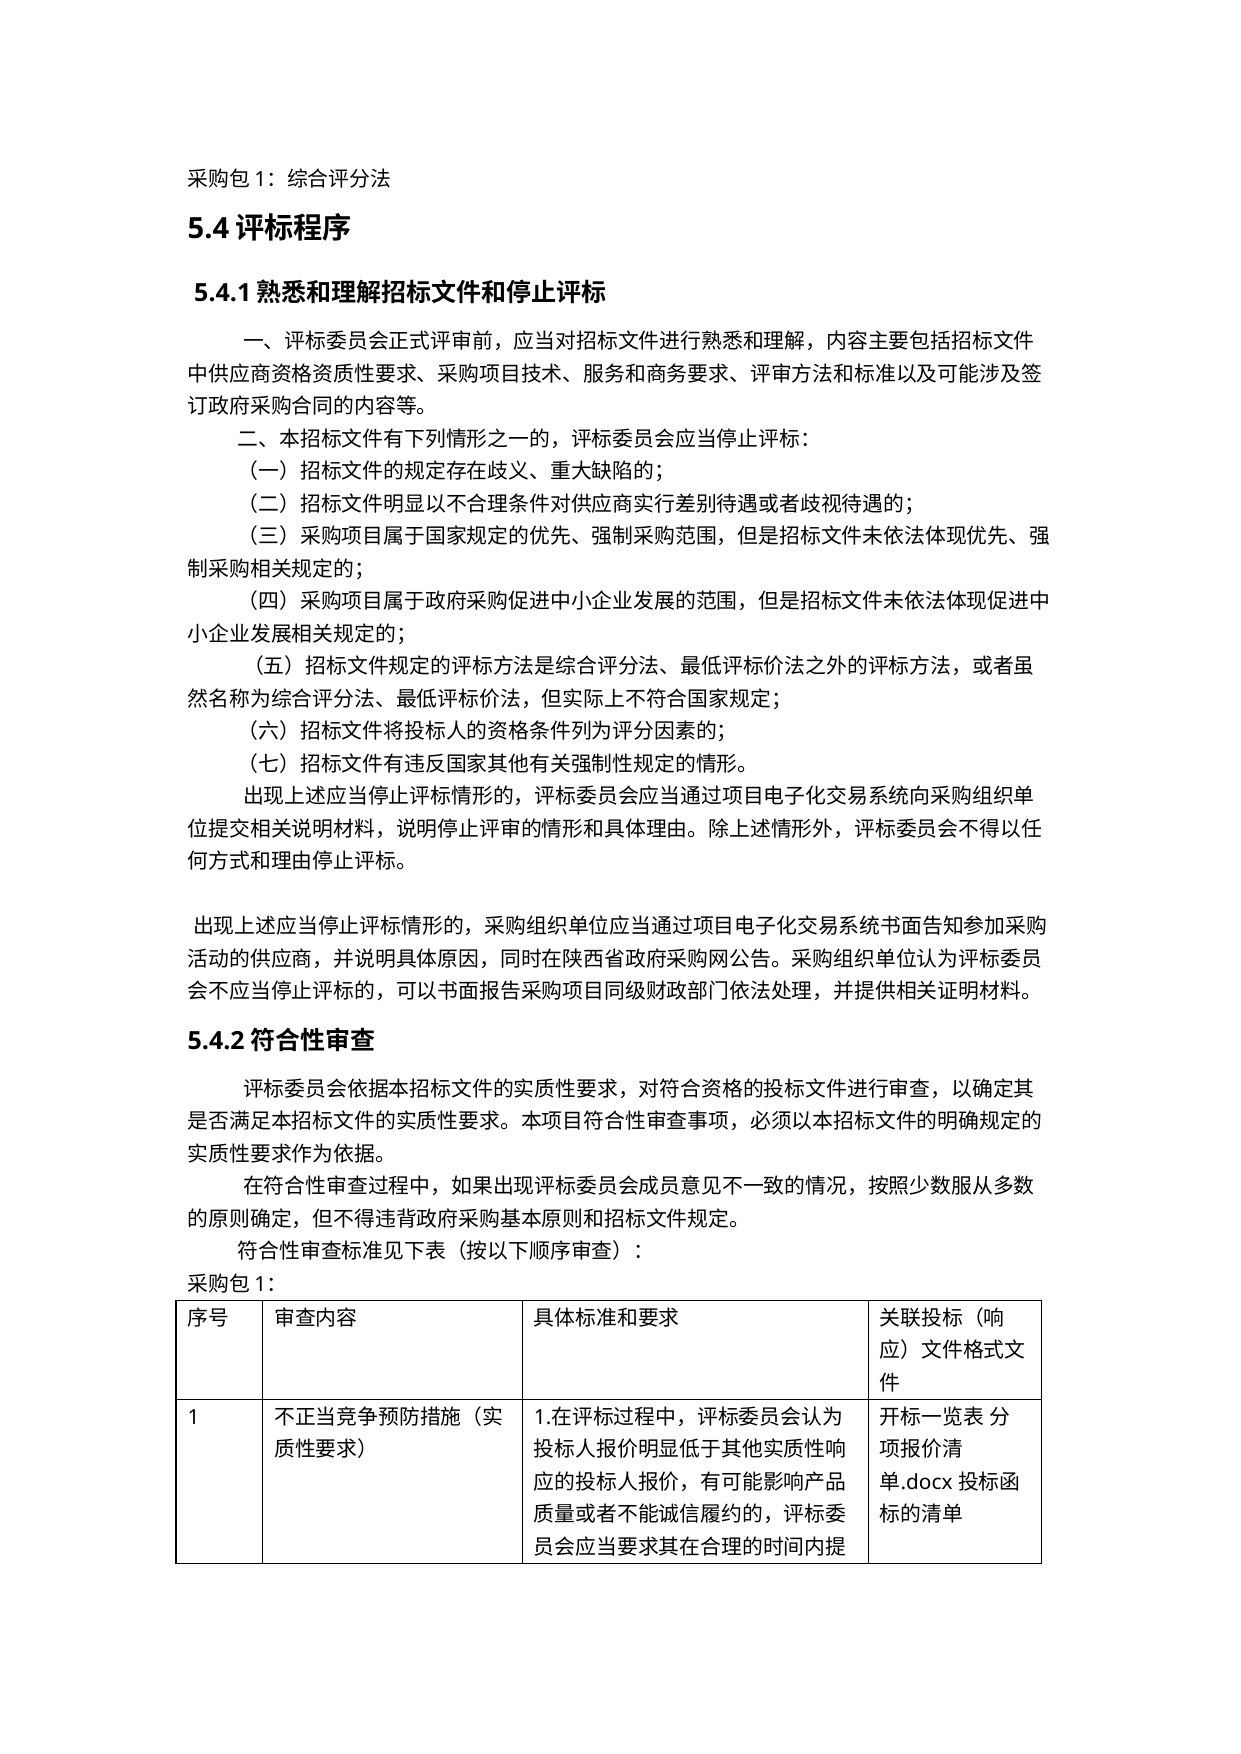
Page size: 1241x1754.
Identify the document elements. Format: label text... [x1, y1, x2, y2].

text 出现上述应当停止评标情形的，评标委员会应当通过项目电子化交易系统向采购组织单位提交相关说明材料，说明停止评审的情形和具体理由。除上述情形外，评标委员会不得以任何方式和理由停止评标。 [187, 779, 1053, 877]
table_header 关联投标（响应）文件格式文件 [869, 1301, 1041, 1398]
text 在符合性审查过程中，如果出现评标委员会成员意见不一致的情况，按照少数服从多数的原则确定，但不得违背政府采购基本原则和招标文件规定。 [187, 1169, 1053, 1234]
text （五）招标文件规定的评标方法是综合评分法、最低评标价法之外的评标方法，或者虽然名称为综合评分法、最低评标价法，但实际上不符合国家规定； [187, 649, 1053, 714]
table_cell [869, 1400, 1041, 1563]
table_header 具体标准和要求 [523, 1301, 868, 1398]
text 采购包1：综合评分法 [187, 162, 1053, 194]
text 5.4.1熟悉和理解招标文件和停止评标 [187, 259, 1053, 324]
table_cell 不正当竞争预防措施（实质性要求） [263, 1400, 522, 1563]
text （三）采购项目属于国家规定的优先、强制采购范围，但是招标文件未依法体现优先、强制采购相关规定的； [187, 519, 1053, 584]
table_header 审查内容 [263, 1301, 522, 1398]
text 出现上述应当停止评标情形的，采购组织单位应当通过项目电子化交易系统书面告知参加采购活动的供应商，并说明具体原因，同时在陕西省政府采购网公告。采购组织单位认为评标委员会不应当停止评标的，可以书面报告采购项目同级财政部门依法处理，并提供相关证明材料。 [187, 877, 1053, 1007]
text （六）招标文件将投标人的资格条件列为评分因素的； [187, 714, 1053, 747]
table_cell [523, 1400, 868, 1563]
text 评标委员会依据本招标文件的实质性要求，对符合资格的投标文件进行审查，以确定其是否满足本招标文件的实质性要求。本项目符合性审查事项，必须以本招标文件的明确规定的实质性要求作为依据。 [187, 1072, 1053, 1169]
text （七）招标文件有违反国家其他有关强制性规定的情形。 [187, 747, 1053, 779]
text 一、评标委员会正式评审前，应当对招标文件进行熟悉和理解，内容主要包括招标文件中供应商资格资质性要求、采购项目技术、服务和商务要求、评审方法和标准以及可能涉及签订政府采购合同的内容等。 [187, 324, 1053, 422]
text （二）招标文件明显以不合理条件对供应商实行差别待遇或者歧视待遇的； [187, 487, 1053, 519]
text （一）招标文件的规定存在歧义、重大缺陷的； [187, 454, 1053, 487]
text （四）采购项目属于政府采购促进中小企业发展的范围，但是招标文件未依法体现促进中小企业发展相关规定的； [187, 584, 1053, 649]
table_header 序号 [177, 1301, 262, 1398]
text 5.4评标程序 [187, 194, 1053, 259]
table_cell 1 [177, 1400, 262, 1563]
text 采购包1： [187, 1267, 1053, 1299]
text 符合性审查标准见下表（按以下顺序审查）： [187, 1234, 1053, 1267]
text 5.4.2符合性审查 [187, 1007, 1053, 1072]
text 二、本招标文件有下列情形之一的，评标委员会应当停止评标： [187, 422, 1053, 454]
